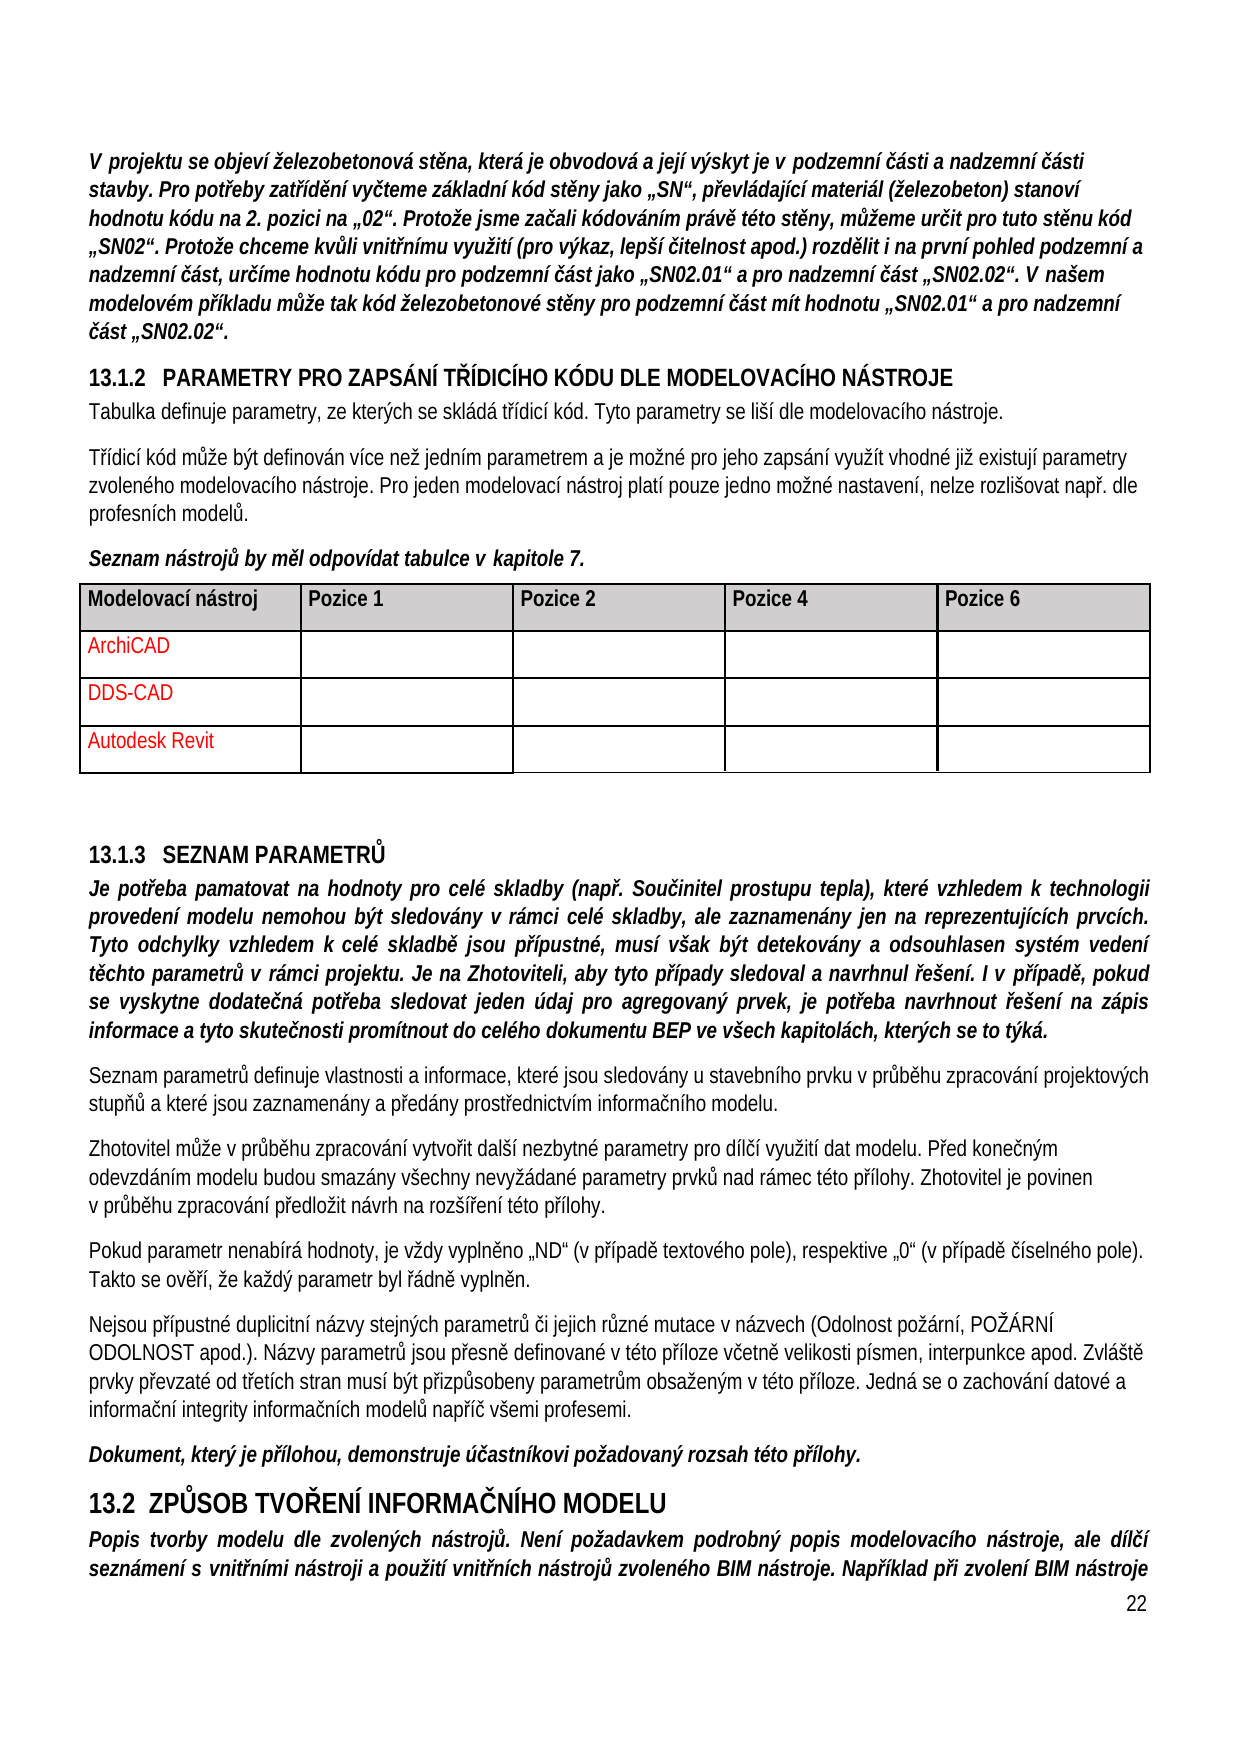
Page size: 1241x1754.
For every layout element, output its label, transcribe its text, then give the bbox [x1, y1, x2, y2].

text Tabulka definuje parametry, ze kterých se skládá třídicí kód. Tyto parametry se liší dle modelovacího nástroje. [89, 398, 1152, 425]
table_cell DDS-CAD [81, 679, 300, 724]
table_cell Autodesk Revit [81, 727, 300, 772]
subtitle SEZNAM PARAMETRŮ [89, 840, 1152, 868]
text Nejsou přípustné duplicitní názvy stejných parametrů či jejich různé mutace v názvech (Odolnost požární, POŽÁRNÍ ODOLNOST apod.). Názvy parametrů jsou přesně definované v této příloze včetně velikosti písmen, interpunkce apod. Zvláště prvky převzaté od třetích stran musí být přizpůsobeny parametrům obsaženým v této příloze. Jedná se o zachování datové a informační integrity informačních modelů napříč všemi profesemi. [89, 1311, 1152, 1423]
text Seznam nástrojů by měl odpovídat tabulce v kapitole 7. [89, 545, 1152, 572]
table_header Pozice 6 [939, 585, 1149, 630]
table_cell [726, 632, 936, 677]
subtitle ZPŮSOB TVOŘENÍ INFORMAČNÍHO MODELU [89, 1486, 1152, 1520]
table_header Pozice 2 [514, 585, 724, 630]
table_header Modelovací nástroj [81, 585, 300, 630]
text Pokud parametr nenabírá hodnoty, je vždy vyplněno „ND“ (v případě textového pole), respektive „0“ (v případě číselného pole). Takto se ověří, že každý parametr byl řádně vyplněn. [89, 1237, 1152, 1292]
table_cell [514, 727, 725, 772]
subtitle PARAMETRY PRO ZAPSÁNÍ TŘÍDICÍHO KÓDU DLE MODELOVACÍHO NÁSTROJE [89, 363, 1152, 392]
table_cell [514, 679, 724, 724]
text Zhotovitel může v průběhu zpracování vytvořit další nezbytné parametry pro dílčí využití dat modelu. Před konečným odevzdáním modelu budou smazány všechny nevyžádané parametry prvků nad rámec této přílohy. Zhotovitel je povinen v průběhu zpracování předložit návrh na rozšíření této přílohy. [89, 1135, 1152, 1219]
text Seznam parametrů definuje vlastnosti a informace, které jsou sledovány u stavebního prvku v průběhu zpracování projektových stupňů a které jsou zaznamenány a předány prostřednictvím informačního modelu. [89, 1062, 1152, 1117]
table_cell [726, 679, 936, 724]
text Je potřeba pamatovat na hodnoty pro celé skladby (např. Součinitel prostupu tepla), které vzhledem k technologii provedení modelu nemohou být sledovány v rámci celé skladby, ale zaznamenány jen na reprezentujících prvcích. Tyto odchylky vzhledem k celé skladbě jsou přípustné, musí však být detekovány a odsouhlasen systém vedení těchto parametrů v rámci projektu. Je na Zhotoviteli, aby tyto případy sledoval a navrhnul řešení. I v případě, pokud se vyskytne dodatečná potřeba sledovat jeden údaj pro agregovaný prvek, je potřeba navrhnout řešení na zápis informace a tyto skutečnosti promítnout do celého dokumentu BEP ve všech kapitolách, kterých se to týká. [89, 874, 1152, 1043]
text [89, 1526, 1152, 1581]
table_cell [939, 632, 1149, 677]
table_cell [725, 727, 937, 772]
table_cell [302, 727, 512, 772]
table_cell [939, 679, 1149, 724]
table_cell ArchiCAD [81, 632, 300, 677]
table_cell [302, 679, 512, 724]
table_header Pozice 1 [302, 585, 512, 630]
table_cell [302, 632, 512, 677]
text Třídicí kód může být definován více než jedním parametrem a je možné pro jeho zapsání využít vhodné již existují parametry zvoleného modelovacího nástroje. Pro jeden modelovací nástroj platí pouze jedno možné nastavení, nelze rozlišovat např. dle profesních modelů. [89, 443, 1152, 527]
table_cell [938, 727, 1149, 772]
text Dokument, který je přílohou, demonstruje účastníkovi požadovaný rozsah této přílohy. [89, 1441, 1152, 1468]
text V projektu se objeví železobetonová stěna, která je obvodová a její výskyt je v podzemní části a nadzemní části stavby. Pro potřeby zatřídění vyčteme základní kód stěny jako „SN“, převládající materiál (železobeton) stanoví hodnotu kódu na 2. pozici na „02“. Protože jsme začali kódováním právě této stěny, můžeme určit pro tuto stěnu kód „SN02“. Protože chceme kvůli vnitřnímu využití (pro výkaz, lepší čitelnost apod.) rozdělit i na první pohled podzemní a nadzemní část, určíme hodnotu kódu pro podzemní část jako „SN02.01“ a pro nadzemní část „SN02.02“. V našem modelovém příkladu může tak kód železobetonové stěny pro podzemní část mít hodnotu „SN02.01“ a pro nadzemní část „SN02.02“. [89, 148, 1152, 345]
table_cell [514, 632, 724, 677]
table_header Pozice 4 [726, 585, 936, 630]
